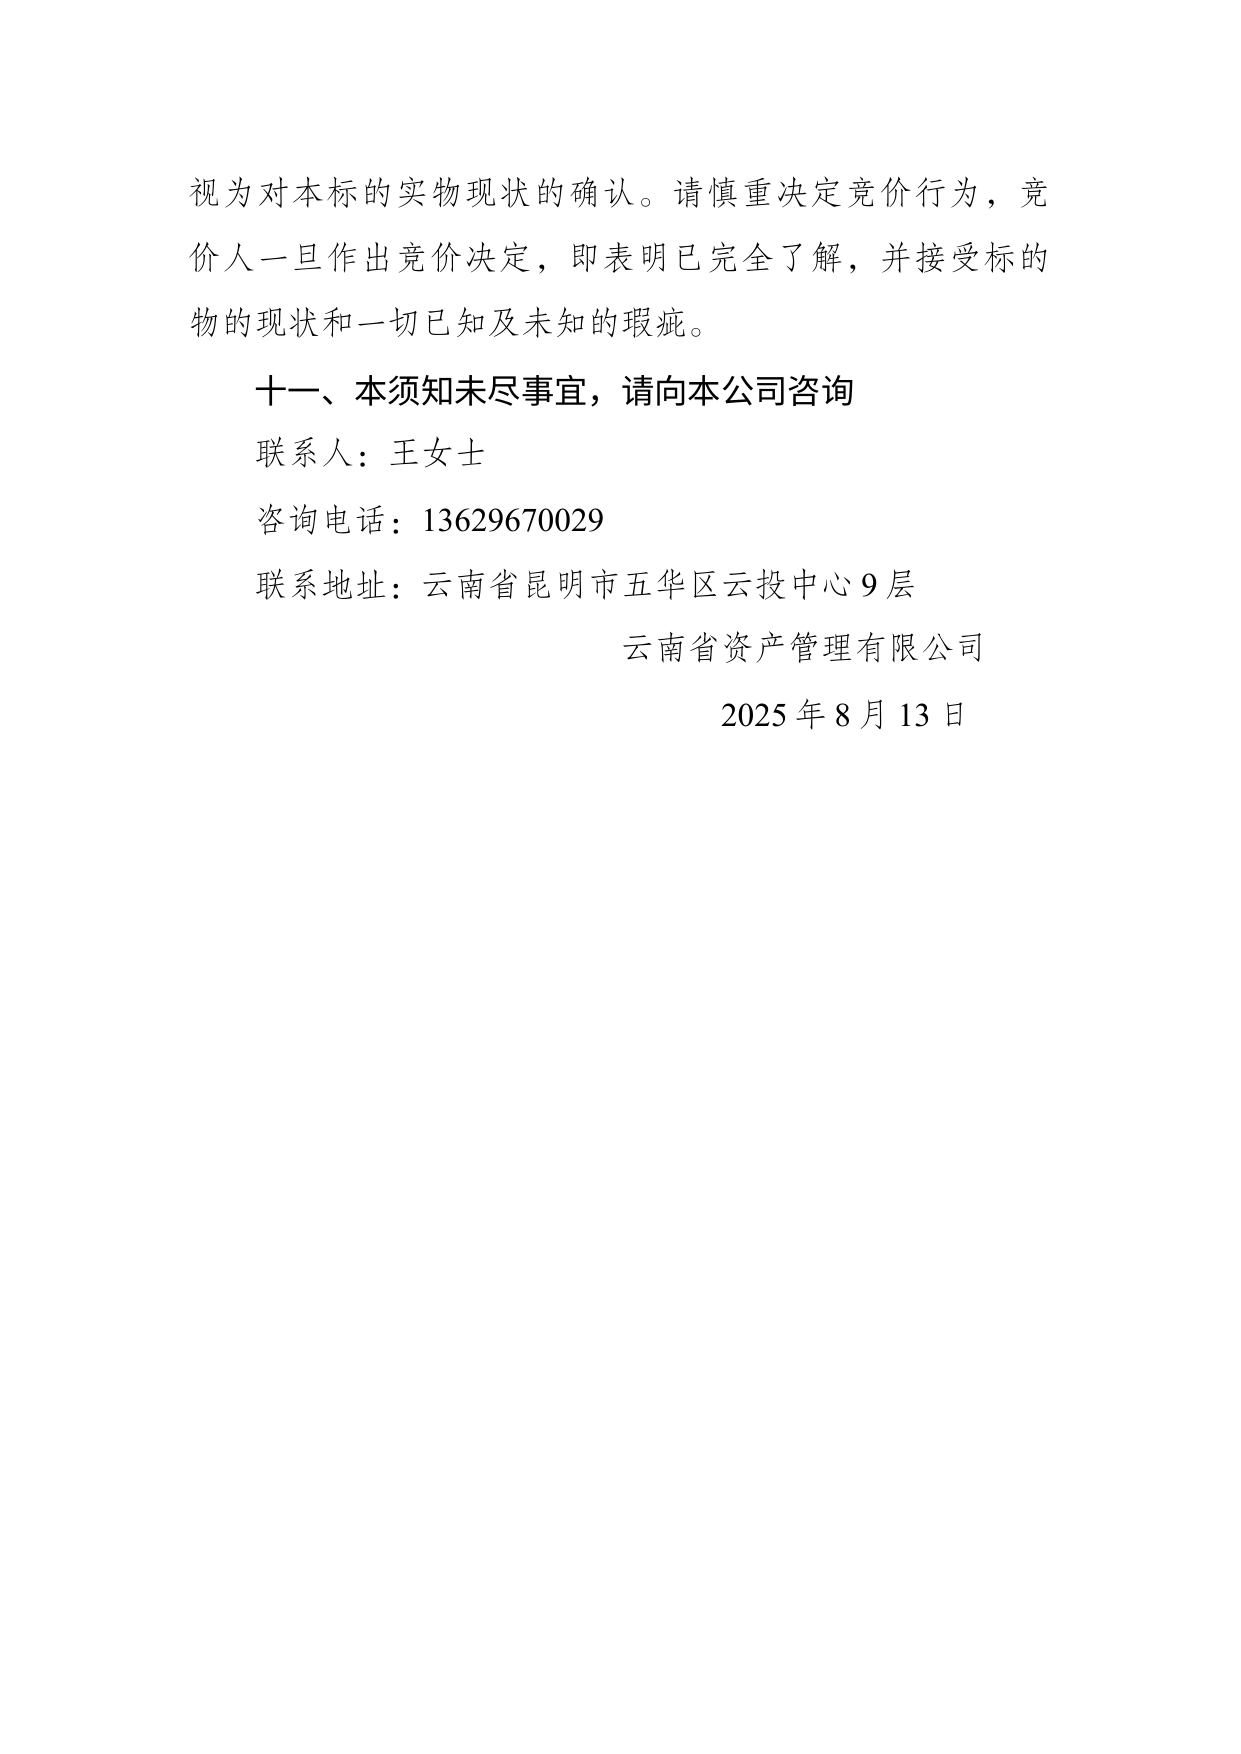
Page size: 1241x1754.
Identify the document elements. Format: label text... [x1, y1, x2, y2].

text 咨询电话：13629670029 [187, 487, 1053, 552]
text 联系人：王女士 [187, 422, 1053, 487]
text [187, 162, 1053, 357]
text 联系地址：云南省昆明市五华区云投中心9层 [187, 552, 1053, 617]
text 2025年8月13日 [187, 682, 1053, 747]
text 云南省资产管理有限公司 [187, 617, 1053, 682]
text 十一、本须知未尽事宜，请向本公司咨询 [187, 357, 1053, 422]
